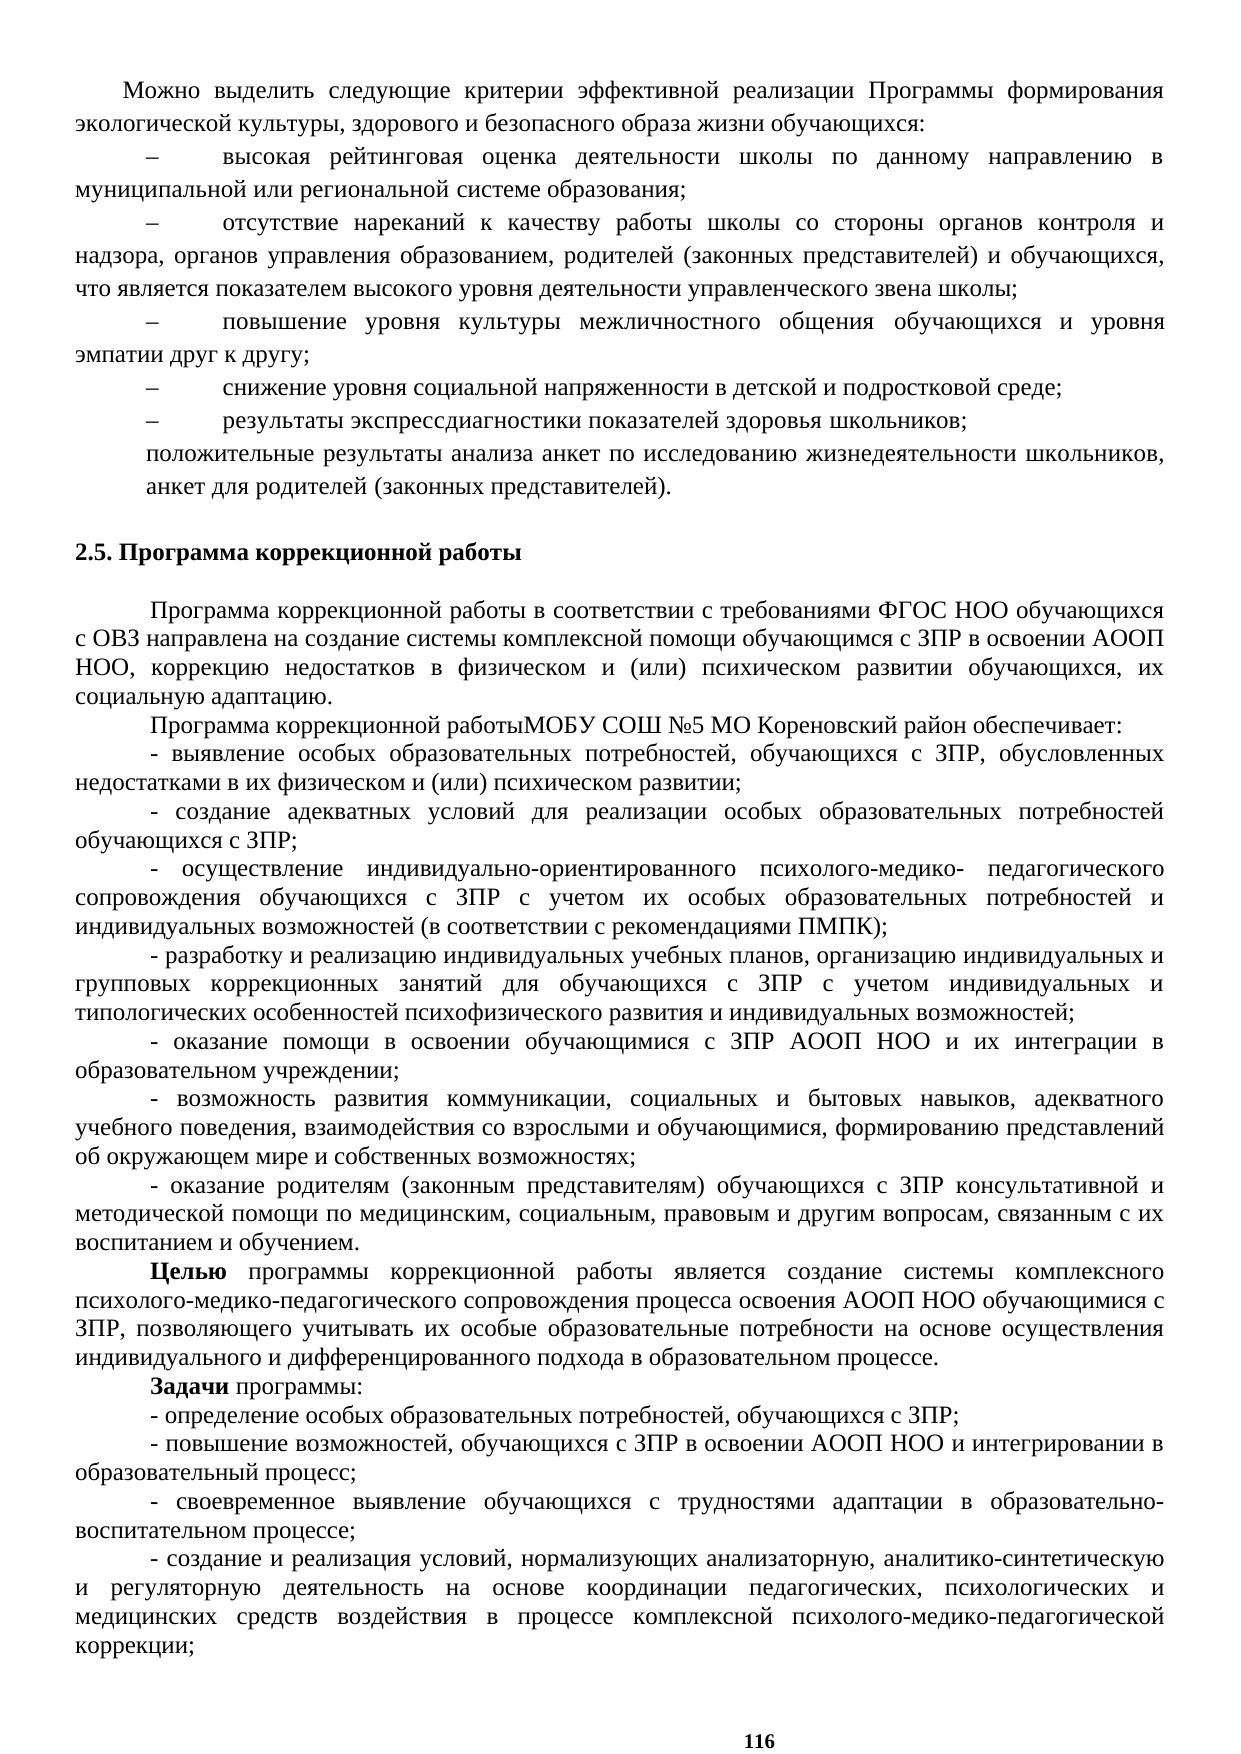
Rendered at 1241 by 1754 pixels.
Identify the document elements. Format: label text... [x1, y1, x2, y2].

text - разработку и реализацию индивидуальных учебных планов, организацию индивидуальных и групповых коррекционных занятий для обучающихся с ЗПР с учетом индивидуальных и типологических особенностей психофизического развития и индивидуальных возможностей; [75, 940, 1165, 1026]
text - своевременное выявление обучающихся с трудностями адаптации в образовательно-воспитательном процессе; [75, 1486, 1165, 1543]
text - осуществление индивидуально-ориентированного психолого-медико- педагогического сопровождения обучающихся с ЗПР с учетом их особых образовательных потребностей и индивидуальных возможностей (в соответствии с рекомендациями ПМПК); [75, 853, 1165, 940]
text - возможность развития коммуникации, социальных и бытовых навыков, адекватного учебного поведения, взаимодействия со взрослыми и обучающимися, формированию представлений об окружающем мире и собственных возможностях; [75, 1083, 1165, 1170]
text - оказание помощи в освоении обучающимися с ЗПР АООП НОО и их интеграции в образовательном учреждении; [75, 1026, 1165, 1083]
text снижение уровня социальной напряженности в детской и подростковой среде; [75, 372, 1165, 401]
text - оказание родителям (законным представителям) обучающихся с ЗПР консультативной и методической помощи по медицинским, социальным, правовым и другим вопросам, связанным с их воспитанием и обучением. [75, 1170, 1165, 1256]
text - определение особых образовательных потребностей, обучающихся с ЗПР; [75, 1400, 1165, 1428]
text Можно выделить следующие критерии эффективной реализации Программы формирования экологической культуры, здорового и безопасного образа жизни обучающихся: [75, 75, 1165, 137]
text Программа коррекционной работы в соответствии с требованиями ФГОС НОО обучающихся с ОВЗ направлена на создание системы комплексной помощи обучающимся с ЗПР в освоении АООП НОО, коррекцию недостатков в физическом и (или) психическом развитии обучающихся, их социальную адаптацию. [75, 595, 1165, 710]
text - создание и реализация условий, нормализующих анализаторную, аналитико-синтетическую и регуляторную деятельность на основе координации педагогических, психологических и медицинских средств воздействия в процессе комплексной психолого-медико-педагогической коррекции; [75, 1543, 1165, 1658]
text отсутствие нареканий к качеству работы школы со стороны органов контроля и надзора, органов управления образованием, родителей (законных представителей) и обучающихся, что является показателем высокого уровня деятельности управленческого звена школы; [75, 207, 1165, 302]
text 2.5. Программа коррекционной работы [75, 537, 1165, 566]
text - выявление особых образовательных потребностей, обучающихся с ЗПР, обусловленных недостатками в их физическом и (или) психическом развитии; [75, 738, 1165, 796]
text результаты экспресс­диагностики показателей здоровья школьников; [75, 405, 1165, 434]
text Задачи программы: [75, 1371, 1165, 1400]
text повышение уровня культуры межличностного общения обучающихся и уровня эмпатии друг к другу; [75, 306, 1165, 368]
text Программа коррекционной работыМОБУ СОШ №5 МО Кореновский район обеспечивает: [75, 710, 1165, 738]
text Целью программы коррекционной работы является создание системы комплексного психолого-медико-педагогического сопровождения процесса освоения АООП НОО обучающимися с ЗПР, позволяющего учитывать их особые образовательные потребности на основе осуществления индивидуального и дифференцированного подхода в образовательном процессе. [75, 1256, 1165, 1371]
text высокая рейтинговая оценка деятельности школы по данному направлению в муниципальной или региональной системе образования; [75, 141, 1165, 203]
list положительные результаты анализа анкет по исследованию жизнедеятельности школьников, анкет для родителей (законных представителей). [146, 438, 1165, 500]
text - создание адекватных условий для реализации особых образовательных потребностей обучающихся с ЗПР; [75, 796, 1165, 853]
text - повышение возможностей, обучающихся с ЗПР в освоении АООП НОО и интегрировании в образовательный процесс; [75, 1428, 1165, 1486]
